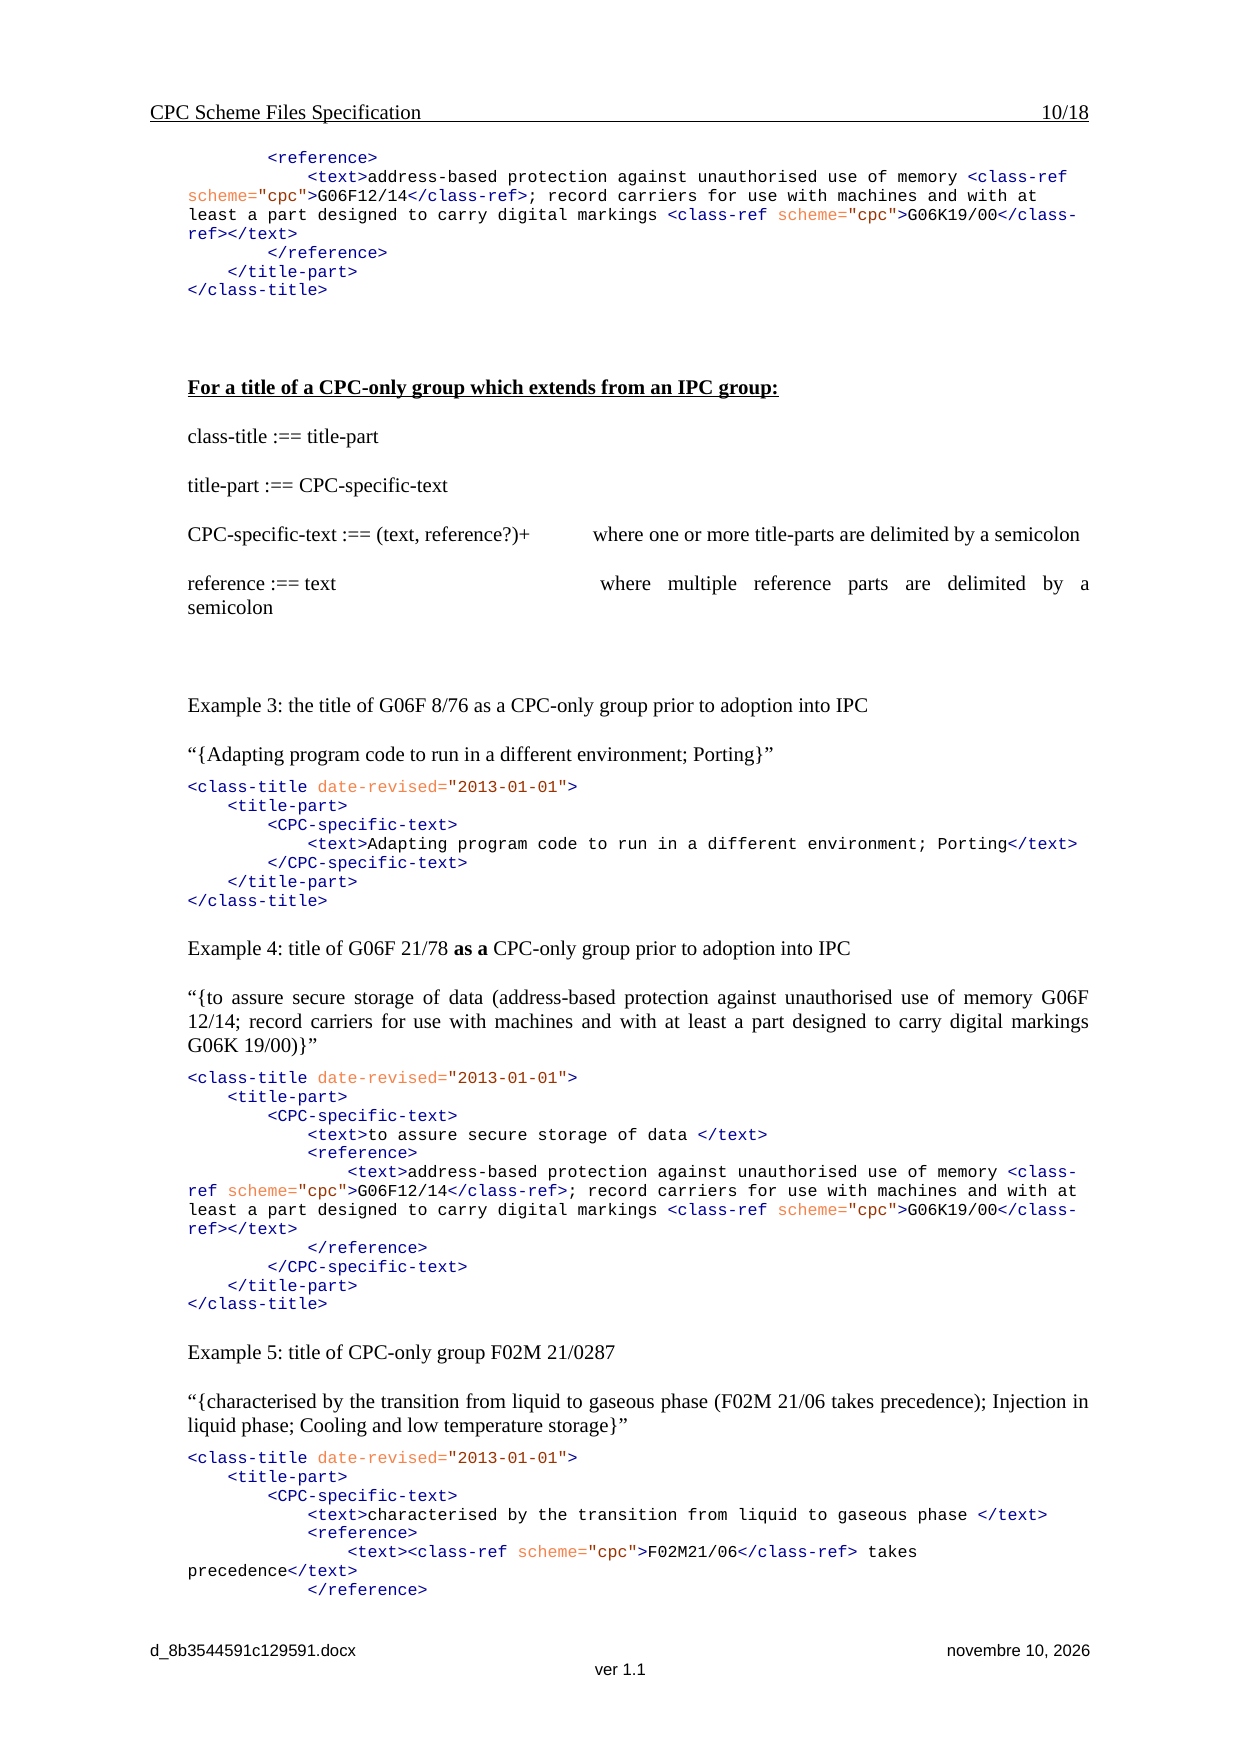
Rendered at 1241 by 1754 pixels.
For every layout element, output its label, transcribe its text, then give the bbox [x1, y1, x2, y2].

text Example 4: title of G06F 21/78 as a CPC-only group prior to adoption into IPC [187, 936, 1090, 960]
text “{Adapting program code to run in a different environment; Porting}” [187, 742, 1090, 766]
text For a title of a CPC-only group which extends from an IPC group: [187, 375, 1090, 399]
text Example 5: title of CPC-only group F02M 21/0287 [187, 1340, 1090, 1364]
text reference :== text where multiple reference parts are delimited by a semicolon [187, 571, 1090, 619]
text <class-title date-revised="2013-01-01"> <title-part> <CPC-specific-text> <text>to assure secure storage of data </text> <reference> <text>address-based protection against unauthorised use of memory <class-ref scheme="cpc">G06F12/14</class-ref>; record carriers for use with machines and with at least a part designed to carry digital markings <class-ref scheme="cpc">G06K19/00</class-ref></text> </reference> </CPC-specific-text> </title-part> </class-title> [187, 1070, 1090, 1315]
text class-title :== title-part [187, 424, 1090, 448]
text CPC-specific-text :== (text, reference?)+ where one or more title-parts are delimited by a semicolon [187, 522, 1090, 546]
text Example 3: the title of G06F 8/76 as a CPC-only group prior to adoption into IPC [187, 693, 1090, 717]
text <class-title date-revised="2013-01-01"> <title-part> <CPC-specific-text> <text>Adapting program code to run in a different environment; Porting</text> </CPC-specific-text> </title-part> </class-title> [327, 779, 1090, 911]
text “{characterised by the transition from liquid to gaseous phase (F02M 21/06 takes precedence); Injection in liquid phase; Cooling and low temperature storage}” [187, 1389, 1090, 1437]
text title-part :== CPC-specific-text [187, 473, 1090, 497]
text “{to assure secure storage of data (address-based protection against unauthorised use of memory G06F 12/14; record carriers for use with machines and with at least a part designed to carry digital markings G06K 19/00)}” [187, 985, 1090, 1057]
